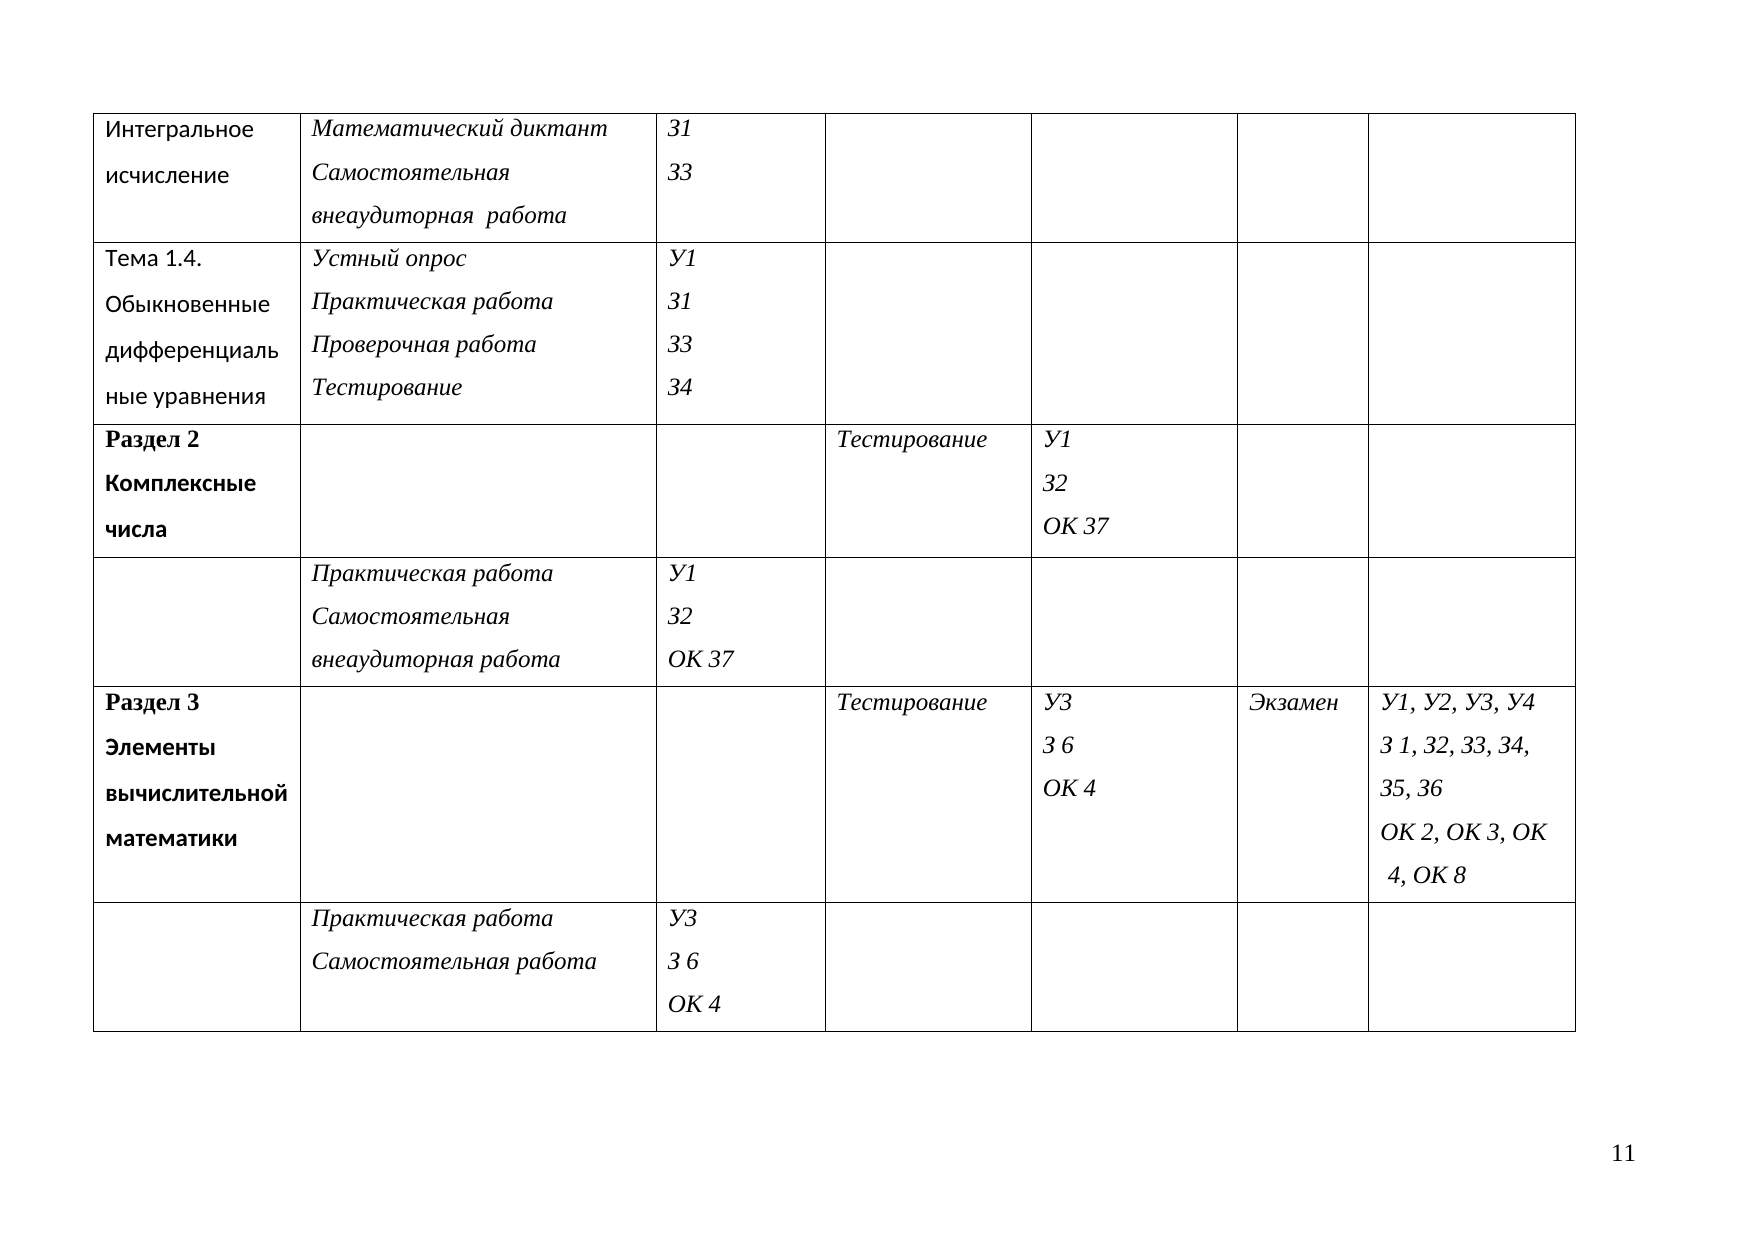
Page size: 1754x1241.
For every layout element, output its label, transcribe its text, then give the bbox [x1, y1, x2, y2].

table_cell [1238, 903, 1368, 1031]
table_cell У1, У2, У3, У4 З 1, З2, З3, З4, З5, З6 ОК 2, ОК 3, ОК 4, ОК 8 [1369, 687, 1575, 902]
table_cell У1 З1 З3 [657, 114, 825, 242]
table_cell Практическая работа Самостоятельная работа [301, 903, 656, 1031]
table_cell У1 З1 З3 З4 [657, 243, 825, 423]
table_cell Практическая работа Самостоятельная внеаудиторная работа [301, 558, 656, 686]
table_cell Раздел 2 Комплексные числа [94, 425, 300, 557]
table_cell Экзамен [1238, 687, 1368, 902]
table_cell [301, 687, 656, 902]
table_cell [94, 114, 300, 242]
table_cell [1032, 114, 1237, 242]
table_cell [94, 558, 300, 686]
table_cell [1369, 114, 1575, 242]
table_cell [1369, 558, 1575, 686]
table_cell [826, 243, 1031, 423]
table_cell [1032, 243, 1237, 423]
table_cell [1238, 558, 1368, 686]
table_cell [1369, 243, 1575, 423]
table_cell [1238, 114, 1368, 242]
table_cell Тема 1.4. Обыкновенные дифференциальные уравнения [94, 243, 300, 423]
table_cell У3 З 6 ОК 4 [1032, 687, 1237, 902]
table_cell [1238, 243, 1368, 423]
table_cell Раздел 3 Элементы вычислительной математики [94, 687, 300, 902]
table_cell У1 З2 ОК 37 [1032, 425, 1237, 557]
table_cell Тестирование [826, 425, 1031, 557]
table_cell [301, 425, 656, 557]
table_cell [1369, 425, 1575, 557]
table_cell Устный опрос Практическая работа Проверочная работа Тестирование [301, 243, 656, 423]
table_cell У3 З 6 ОК 4 [657, 903, 825, 1031]
table_cell [657, 425, 825, 557]
table_cell [657, 687, 825, 902]
table_cell [1238, 425, 1368, 557]
table_cell [826, 114, 1031, 242]
table_cell [94, 903, 300, 1031]
table_cell [1032, 903, 1237, 1031]
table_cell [301, 114, 656, 242]
table_cell [826, 903, 1031, 1031]
table_cell [1032, 558, 1237, 686]
table_cell [1369, 903, 1575, 1031]
table_cell Тестирование [826, 687, 1031, 902]
table_cell [826, 558, 1031, 686]
table_cell У1 З2 ОК 37 [657, 558, 825, 686]
